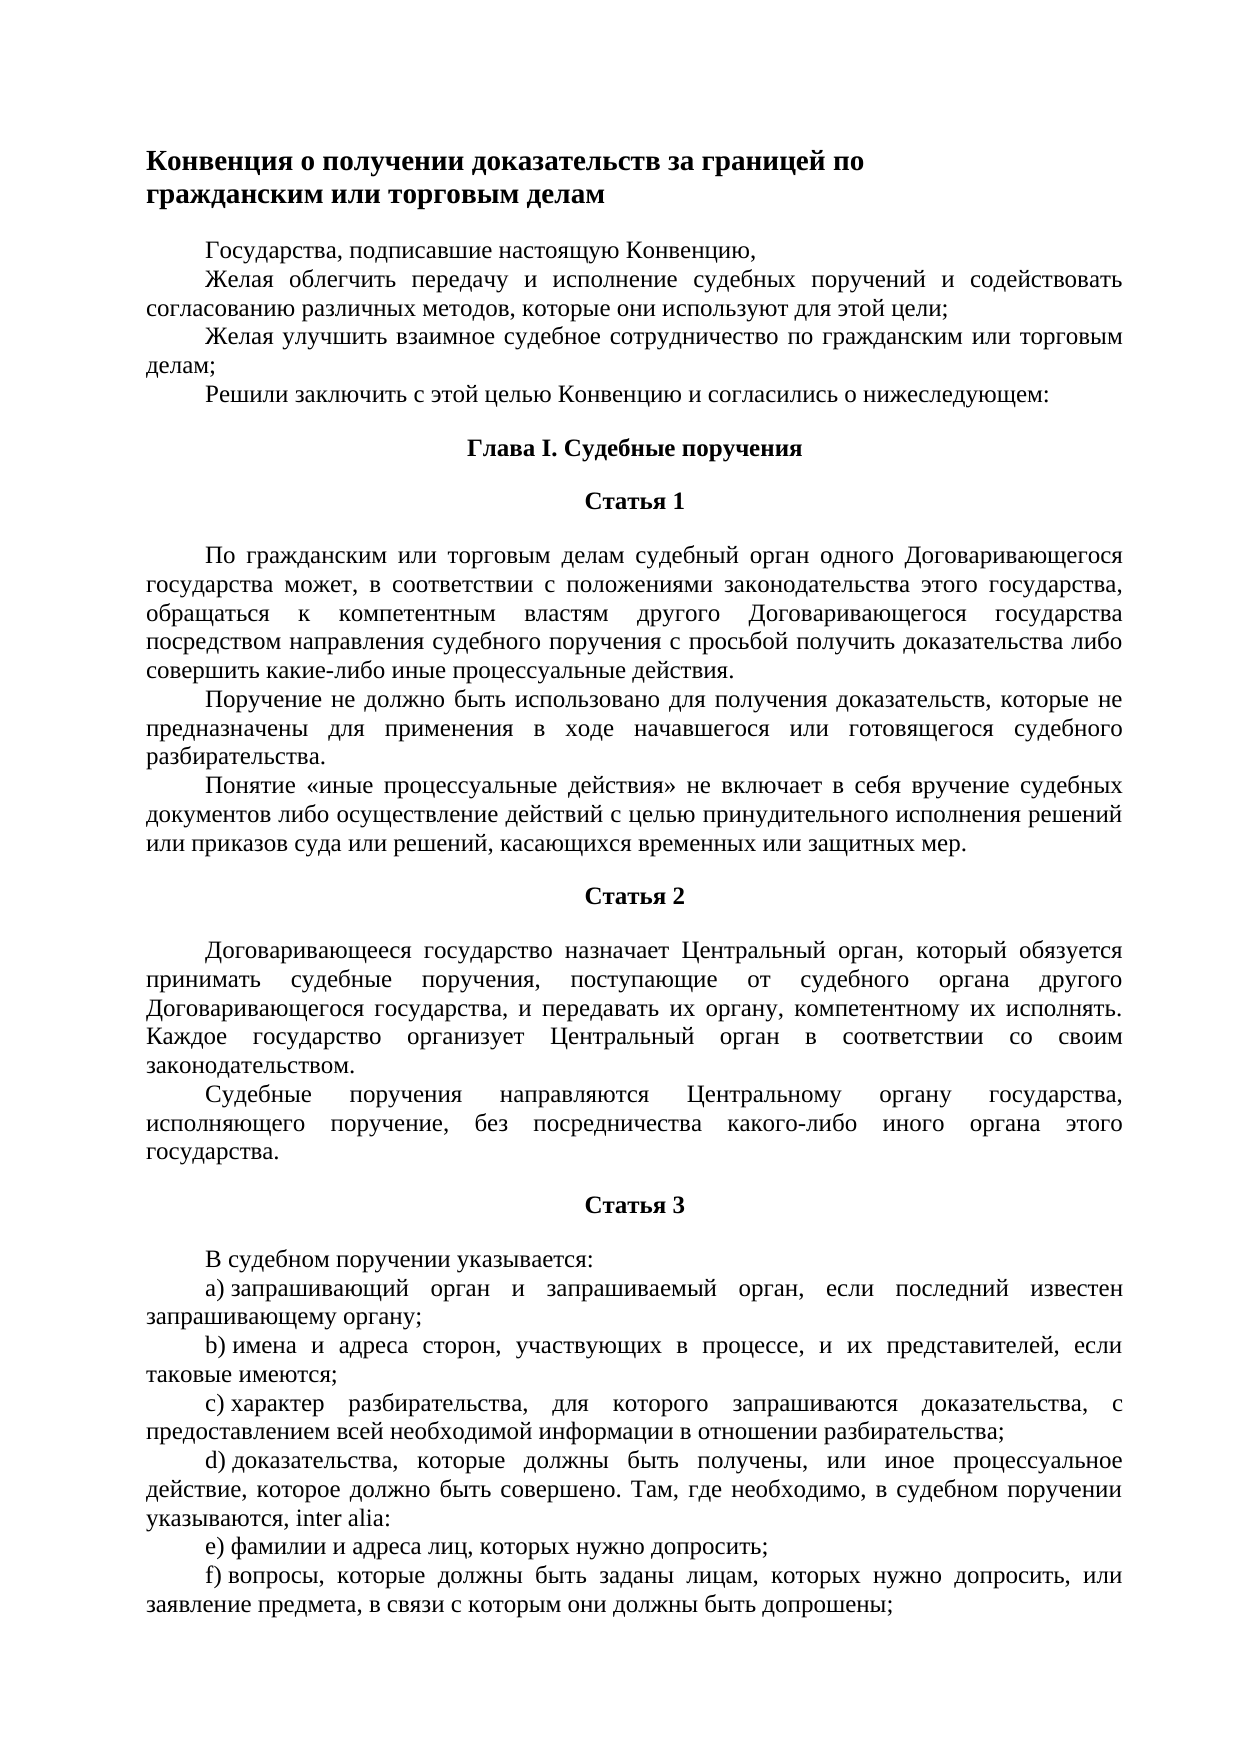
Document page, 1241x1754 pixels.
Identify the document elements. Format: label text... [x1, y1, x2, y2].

text Поручение не должно быть использовано для получения доказательств, которые не предназначены для применения в ходе начавшегося или готовящегося судебного разбирательства. [146, 684, 1123, 770]
text Желая облегчить передачу и исполнение судебных поручений и содействовать согласованию различных методов, которые они используют для этой цели; [146, 264, 1123, 321]
text В судебном поручении указывается: [146, 1244, 1123, 1273]
text Статья 3 [146, 1190, 1123, 1219]
text Статья 2 [146, 881, 1123, 910]
text f) вопросы, которые должны быть заданы лицам, которых нужно допросить, или заявление предмета, в связи с которым они должны быть допрошены; [146, 1560, 1123, 1618]
title Конвенция о получении доказательств за границей по гражданским или торговым делам [146, 143, 887, 210]
text b) имена и адреса сторон, участвующих в процессе, и их представителей, если таковые имеются; [146, 1330, 1123, 1388]
text Статья 1 [146, 486, 1123, 515]
text Глава І. Судебные поручения [146, 433, 1123, 461]
text Договаривающееся государство назначает Центральный орган, который обязуется принимать судебные поручения, поступающие от судебного органа другого Договаривающегося государства, и передавать их органу, компетентному их исполнять. Каждое государство организует Центральный орган в соответствии со своим законодательством. [146, 935, 1123, 1079]
text c) характер разбирательства, для которого запрашиваются доказательства, с предоставлением всей необходимой информации в отношении разбирательства; [146, 1388, 1123, 1445]
text Решили заключить с этой целью Конвенцию и согласились о нижеследующем: [146, 379, 1123, 408]
text е) фамилии и адреса лиц, которых нужно допросить; [146, 1531, 1123, 1560]
text Желая улучшить взаимное судебное сотрудничество по гражданским или торговым делам; [146, 321, 1123, 379]
text d) доказательства, которые должны быть получены, или иное процессуальное действие, которое должно быть совершено. Там, где необходимо, в судебном поручении указываются, іnter alіa: [146, 1445, 1123, 1531]
text a) запрашивающий орган и запрашиваемый орган, если последний известен запрашивающему органу; [146, 1273, 1123, 1330]
text По гражданским или торговым делам судебный орган одного Договаривающегося государства может, в соответствии с положениями законодательства этого государства, обращаться к компетентным властям другого Договаривающегося государства посредством направления судебного поручения с просьбой получить доказательства либо совершить какие-либо иные процессуальные действия. [146, 540, 1123, 684]
text Государства, подписавшие настоящую Конвенцию, [146, 235, 1123, 264]
text Судебные поручения направляются Центральному органу государства, исполняющего поручение, без посредничества какого-либо иного органа этого государства. [146, 1079, 1123, 1165]
text Понятие «иные процессуальные действия» не включает в себя вручение судебных документов либо осуществление действий с целью принудительного исполнения решений или приказов суда или решений, касающихся временных или защитных мер. [146, 770, 1123, 856]
